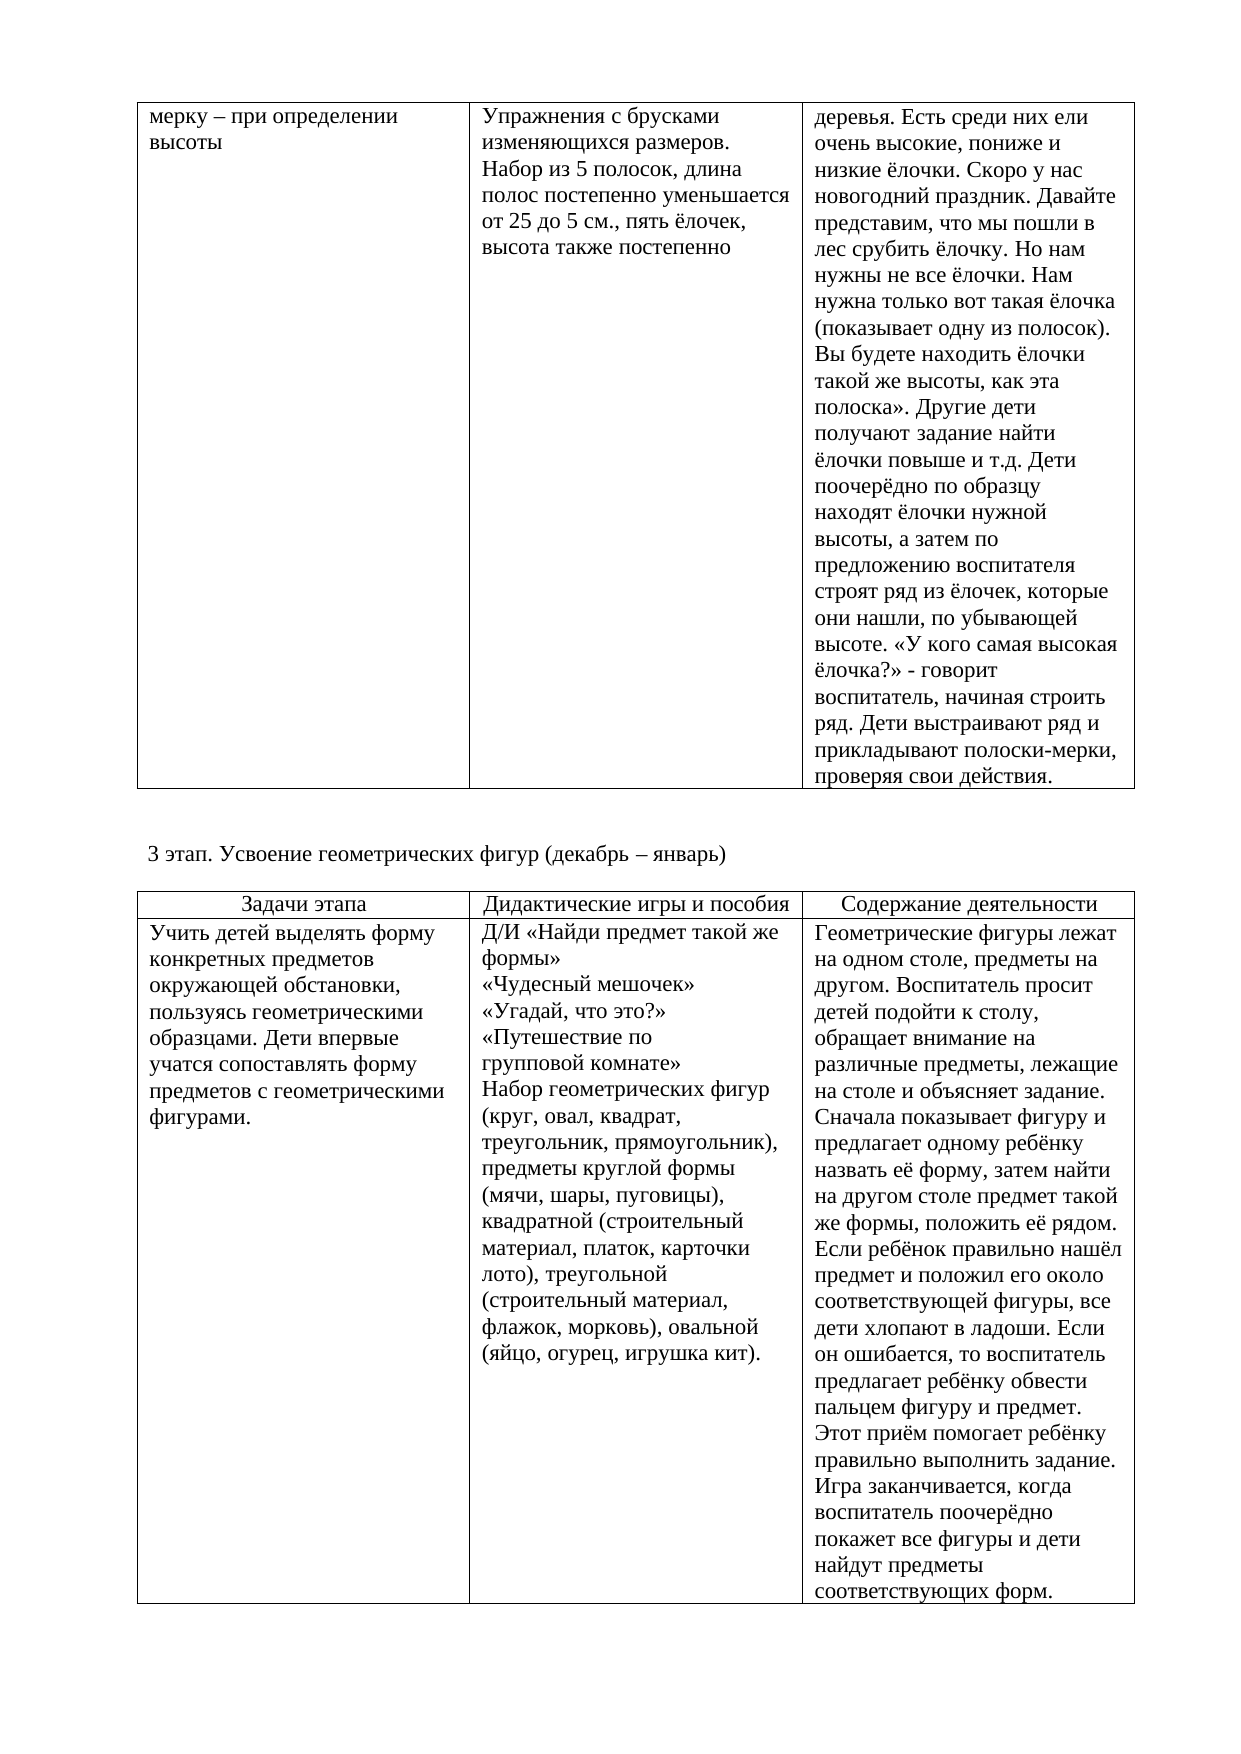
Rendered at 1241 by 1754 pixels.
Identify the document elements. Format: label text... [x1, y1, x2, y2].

table_cell Д/И «Найди предмет такой же формы» «Чудесный мешочек» «Угадай, что это?» «Путешествие по групповой комнате» Набор геометрических фигур (круг, овал, квадрат, треугольник, прямоугольник), предметы круглой формы (мячи, шары, пуговицы), квадратной (строительный материал, платок, карточки лото), треугольной (строительный материал, флажок, морковь), овальной (яйцо, огурец, игрушка кит). [470, 919, 802, 1603]
table_cell Учить детей выделять форму конкретных предметов окружающей обстановки, пользуясь геометрическими образцами. Дети впервые учатся сопоставлять форму предметов с геометрическими фигурами. [138, 919, 469, 1603]
table_header Содержание деятельности [803, 892, 1134, 917]
table_header мерку – при определении высоты [138, 103, 469, 788]
table_header деревья. Есть среди них ели очень высокие, пониже и низкие ёлочки. Скоро у нас новогодний праздник. Давайте представим, что мы пошли в лес срубить ёлочку. Но нам нужны не все ёлочки. Нам нужна только вот такая ёлочка (показывает одну из полосок). Вы будете находить ёлочки такой же высоты, как эта полоска». Другие дети получают задание найти ёлочки повыше и т.д. Дети поочерёдно по образцу находят ёлочки нужной высоты, а затем по предложению воспитателя строят ряд из ёлочек, которые они нашли, по убывающей высоте. «У кого самая высокая ёлочка?» - говорит воспитатель, начиная строить ряд. Дети выстраивают ряд и прикладывают полоски-мерки, проверяя свои действия. [803, 103, 1134, 788]
table_cell Геометрические фигуры лежат на одном столе, предметы на другом. Воспитатель просит детей подойти к столу, обращает внимание на различные предметы, лежащие на столе и объясняет задание. Сначала показывает фигуру и предлагает одному ребёнку назвать её форму, затем найти на другом столе предмет такой же формы, положить её рядом. Если ребёнок правильно нашёл предмет и положил его около соответствующей фигуры, все дети хлопают в ладоши. Если он ошибается, то воспитатель предлагает ребёнку обвести пальцем фигуру и предмет. Этот приём помогает ребёнку правильно выполнить задание. Игра заканчивается, когда воспитатель поочерёдно покажет все фигуры и дети найдут предметы соответствующих форм. [803, 919, 1134, 1603]
list этап. Усвоение геометрических фигур (декабрь – январь) [147, 840, 1165, 866]
table_header Упражнения с брусками изменяющихся размеров. Набор из 5 полосок, длина полос постепенно уменьшается от 25 до 5 см., пять ёлочек, высота также постепенно [470, 103, 802, 788]
table_header Дидактические игры и пособия [470, 892, 802, 917]
table_header Задачи этапа [138, 892, 469, 917]
